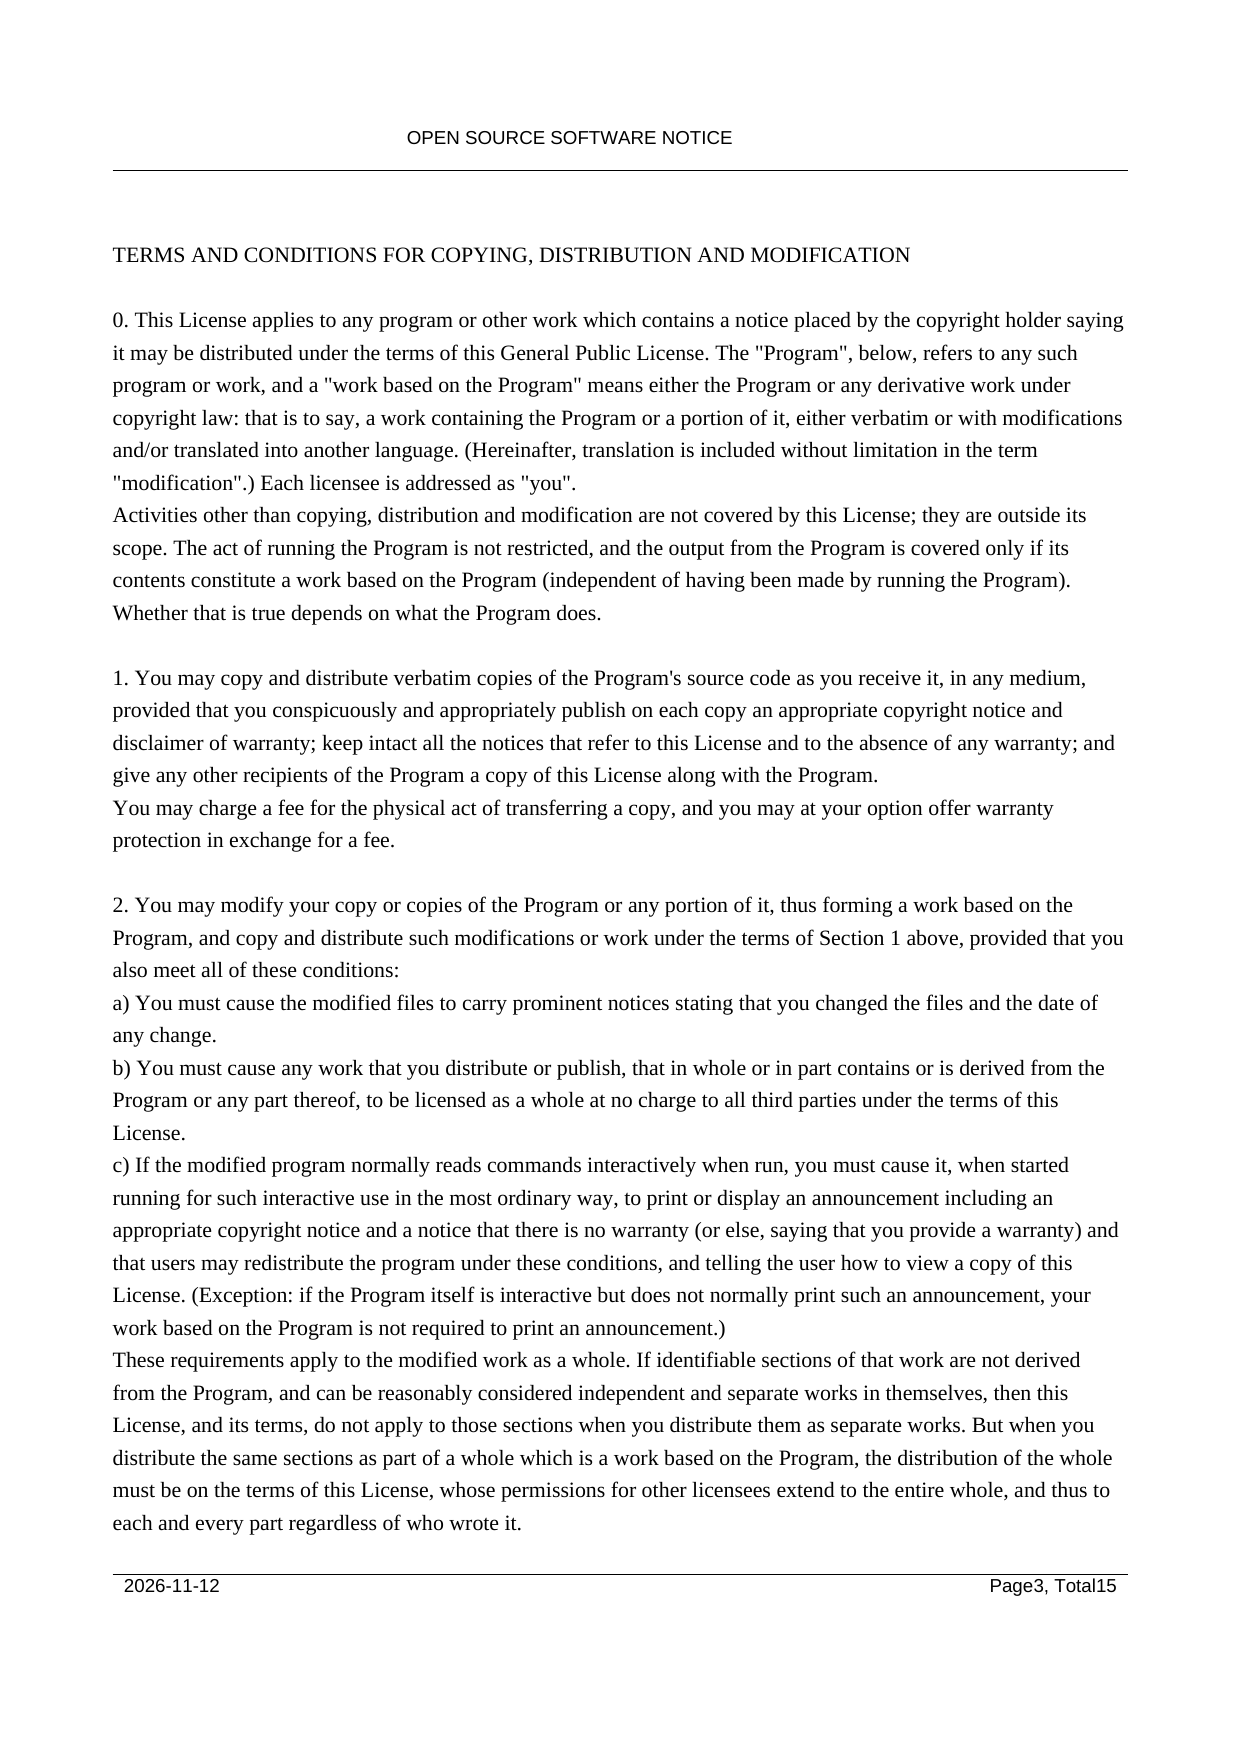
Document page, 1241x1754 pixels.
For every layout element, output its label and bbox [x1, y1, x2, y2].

text [112, 206, 1128, 1539]
